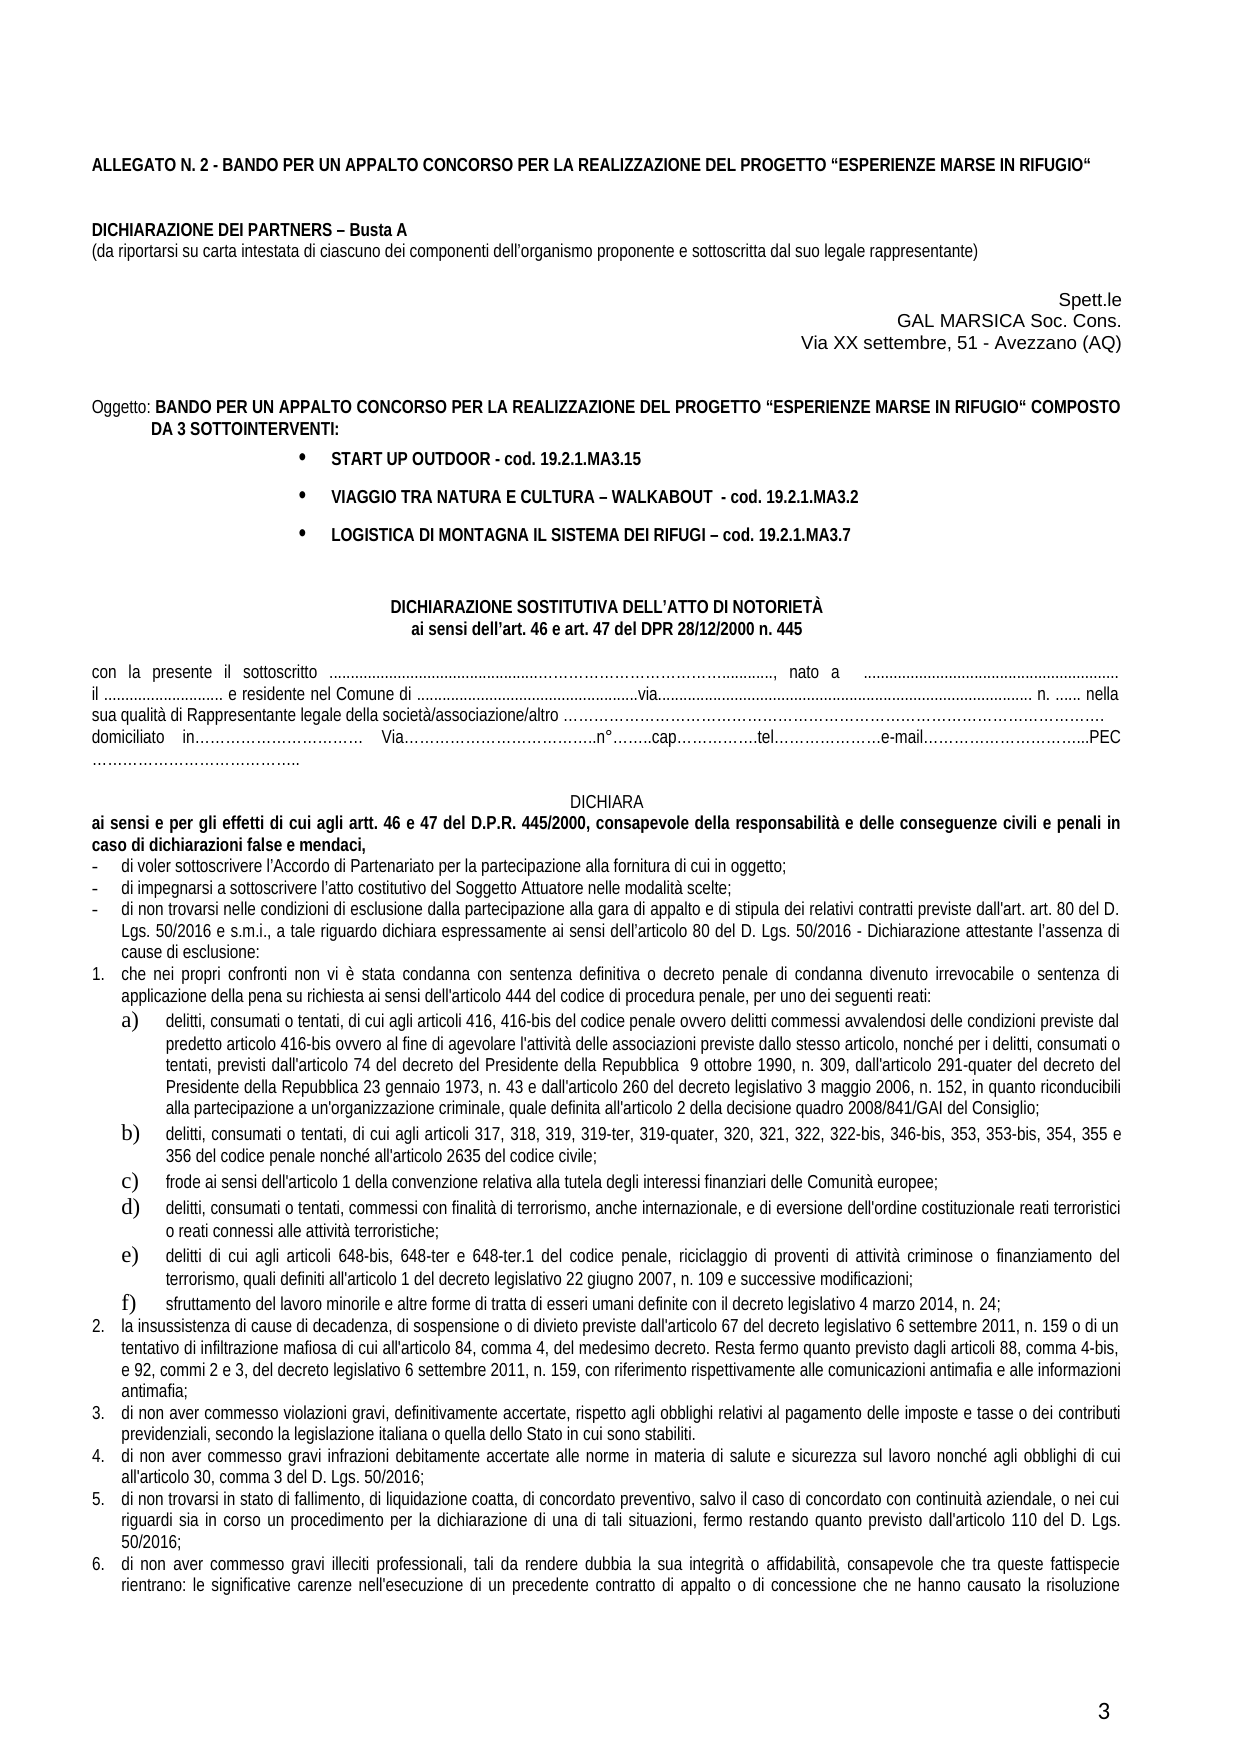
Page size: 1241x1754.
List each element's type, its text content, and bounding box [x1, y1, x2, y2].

list di non aver commesso gravi infrazioni debitamente accertate alle norme in materia di salute e sicurezza sul lavoro nonché agli obblighi di cui all'articolo 30, comma 3 del D. Lgs. 50/2016; [92, 1445, 1122, 1488]
text con la presente il sottoscritto .................................................………………………………............, nato a ............................................................ il ............................ e residente nel Comune di ....................................................via........................................................................................ n. ...... nella sua qualità di Rappresentante legale della società/associazione/altro ……………………………………………………………………………………………. [92, 661, 1122, 726]
list LOGISTICA DI MONTAGNA IL SISTEMA DEI RIFUGI – cod. 19.2.1.MA3.7 [298, 518, 1125, 547]
list frode ai sensi dell'articolo 1 della convenzione relativa alla tutela degli interessi finanziari delle Comunità europee; [121, 1167, 1122, 1193]
list VIAGGIO TRA NATURA E CULTURA – WALKABOUT - cod. 19.2.1.MA3.2 [298, 480, 1125, 509]
list sfruttamento del lavoro minorile e altre forme di tratta di esseri umani definite con il decreto legislativo 4 marzo 2014, n. 24; [121, 1289, 1122, 1315]
text Via XX settembre, 51 - Avezzano (AQ) [92, 331, 1122, 353]
list delitti, consumati o tentati, di cui agli articoli 317, 318, 319, 319-ter, 319-quater, 320, 321, 322, 322-bis, 346-bis, 353, 353-bis, 354, 355 e 356 del codice penale nonché all'articolo 2635 del codice civile; [121, 1119, 1122, 1167]
list delitti, consumati o tentati, di cui agli articoli 416, 416-bis del codice penale ovvero delitti commessi avvalendosi delle condizioni previste dal predetto articolo 416-bis ovvero al fine di agevolare l'attività delle associazioni previste dallo stesso articolo, nonché per i delitti, consumati o tentati, previsti dall'articolo 74 del decreto del Presidente della Repubblica 9 ottobre 1990, n. 309, dall'articolo 291-quater del decreto del Presidente della Repubblica 23 gennaio 1973, n. 43 e dall'articolo 260 del decreto legislativo 3 maggio 2006, n. 152, in quanto riconducibili alla partecipazione a un'organizzazione criminale, quale definita all'articolo 2 della decisione quadro 2008/841/GAI del Consiglio; [121, 1006, 1122, 1119]
list che nei propri confronti non vi è stata condanna con sentenza definitiva o decreto penale di condanna divenuto irrevocabile o sentenza di applicazione della pena su richiesta ai sensi dell'articolo 444 del codice di procedura penale, per uno dei seguenti reati: [92, 963, 1122, 1006]
text DICHIARA [92, 791, 1122, 812]
text Oggetto: BANDO PER UN APPALTO CONCORSO PER LA REALIZZAZIONE DEL PROGETTO “ESPERIENZE MARSE IN RIFUGIO“ COMPOSTO DA 3 SOTTOINTERVENTI: [92, 396, 1122, 439]
list di impegnarsi a sottoscrivere l’atto costitutivo del Soggetto Attuatore nelle modalità scelte; [92, 877, 1122, 898]
text DICHIARAZIONE DEI PARTNERS – Busta A [92, 219, 1122, 240]
text GAL MARSICA Soc. Cons. [92, 310, 1122, 331]
text ALLEGATO N. 2 - BANDO PER UN APPALTO CONCORSO PER LA REALIZZAZIONE DEL PROGETTO “ESPERIENZE MARSE IN RIFUGIO“ [92, 154, 1122, 176]
list delitti di cui agli articoli 648-bis, 648-ter e 648-ter.1 del codice penale, riciclaggio di proventi di attività criminose o finanziamento del terrorismo, quali definiti all'articolo 1 del decreto legislativo 22 giugno 2007, n. 109 e successive modificazioni; [121, 1241, 1122, 1289]
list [92, 1552, 1122, 1596]
list START UP OUTDOOR - cod. 19.2.1.MA3.15 [298, 442, 1125, 471]
list di voler sottoscrivere l’Accordo di Partenariato per la partecipazione alla fornitura di cui in oggetto; [92, 855, 1122, 877]
text ai sensi dell’art. 46 e art. 47 del DPR 28/12/2000 n. 445 [92, 618, 1122, 639]
list di non trovarsi in stato di fallimento, di liquidazione coatta, di concordato preventivo, salvo il caso di concordato con continuità aziendale, o nei cui riguardi sia in corso un procedimento per la dichiarazione di una di tali situazioni, fermo restando quanto previsto dall'articolo 110 del D. Lgs. 50/2016; [92, 1488, 1122, 1552]
text ai sensi e per gli effetti di cui agli artt. 46 e 47 del D.P.R. 445/2000, consapevole della responsabilità e delle conseguenze civili e penali in caso di dichiarazioni false e mendaci, [92, 812, 1122, 855]
text DICHIARAZIONE SOSTITUTIVA DELL’ATTO DI NOTORIETÀ [92, 596, 1122, 618]
list di non trovarsi nelle condizioni di esclusione dalla partecipazione alla gara di appalto e di stipula dei relativi contratti previste dall'art. art. 80 del D. Lgs. 50/2016 e s.m.i., a tale riguardo dichiara espressamente ai sensi dell’articolo 80 del D. Lgs. 50/2016 - Dichiarazione attestante l’assenza di cause di esclusione: [92, 898, 1122, 963]
list di non aver commesso violazioni gravi, definitivamente accertate, rispetto agli obblighi relativi al pagamento delle imposte e tasse o dei contributi previdenziali, secondo la legislazione italiana o quella dello Stato in cui sono stabiliti. [92, 1402, 1122, 1445]
list delitti, consumati o tentati, commessi con finalità di terrorismo, anche internazionale, e di eversione dell'ordine costituzionale reati terroristici o reati connessi alle attività terroristiche; [121, 1193, 1122, 1241]
text Spett.le [92, 288, 1122, 310]
text domiciliato in…………………………… Via………………………………..n°……..cap…………….tel…………………e-mail…………………………...PEC ………………………………….. [92, 726, 1122, 769]
text (da riportarsi su carta intestata di ciascuno dei componenti dell’organismo proponente e sottoscritta dal suo legale rappresentante) [92, 240, 1122, 262]
list la insussistenza di cause di decadenza, di sospensione o di divieto previste dall'articolo 67 del decreto legislativo 6 settembre 2011, n. 159 o di un tentativo di infiltrazione mafiosa di cui all'articolo 84, comma 4, del medesimo decreto. Resta fermo quanto previsto dagli articoli 88, comma 4-bis, e 92, commi 2 e 3, del decreto legislativo 6 settembre 2011, n. 159, con riferimento rispettivamente alle comunicazioni antimafia e alle informazioni antimafia; [92, 1315, 1122, 1402]
